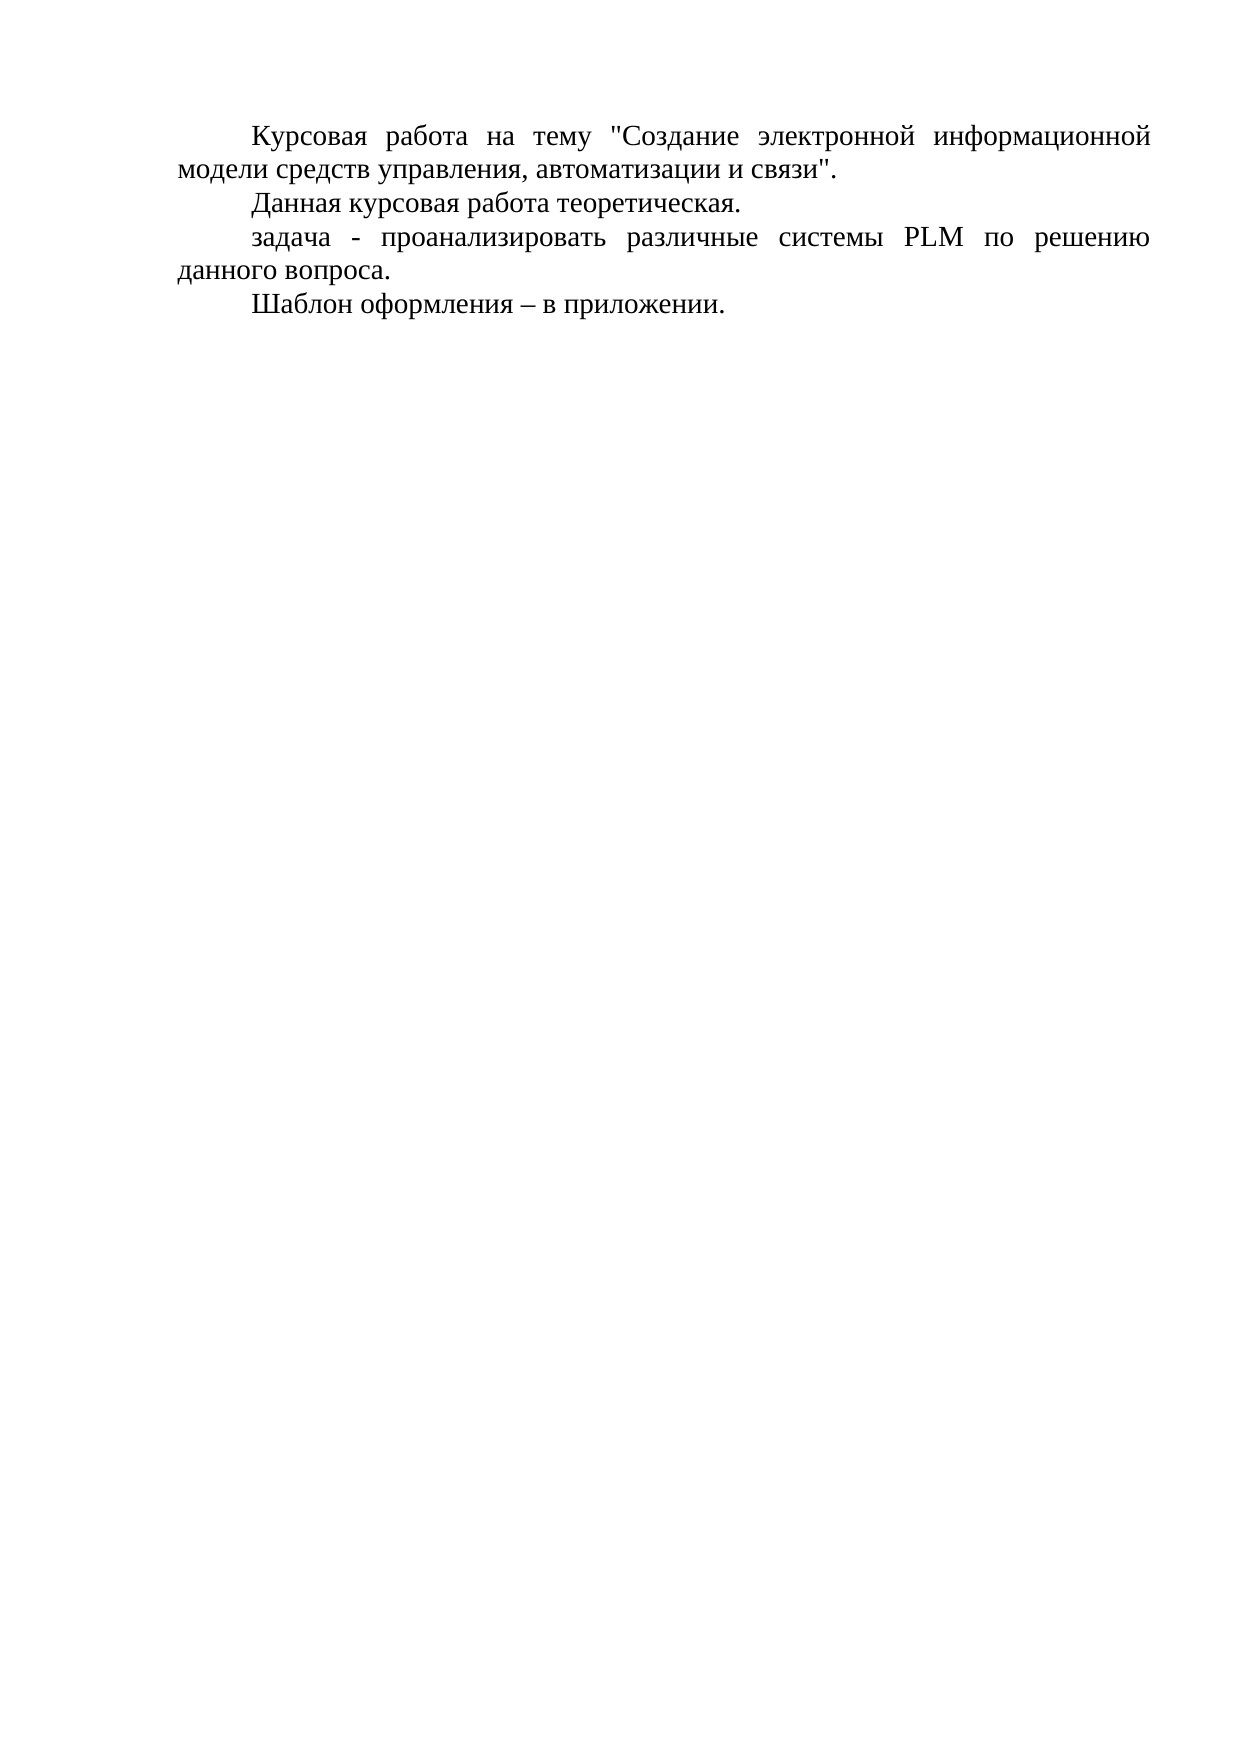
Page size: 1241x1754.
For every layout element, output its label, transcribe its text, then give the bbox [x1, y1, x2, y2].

text Шаблон оформления – в приложении. [177, 286, 1152, 319]
text задача - проанализировать различные системы PLM по решению данного вопроса. [177, 219, 1152, 286]
text Курсовая работа на тему "Создание электронной информационной модели средств управления, автоматизации и связи". [177, 118, 1152, 185]
text Данная курсовая работа теоретическая. [177, 185, 1152, 219]
